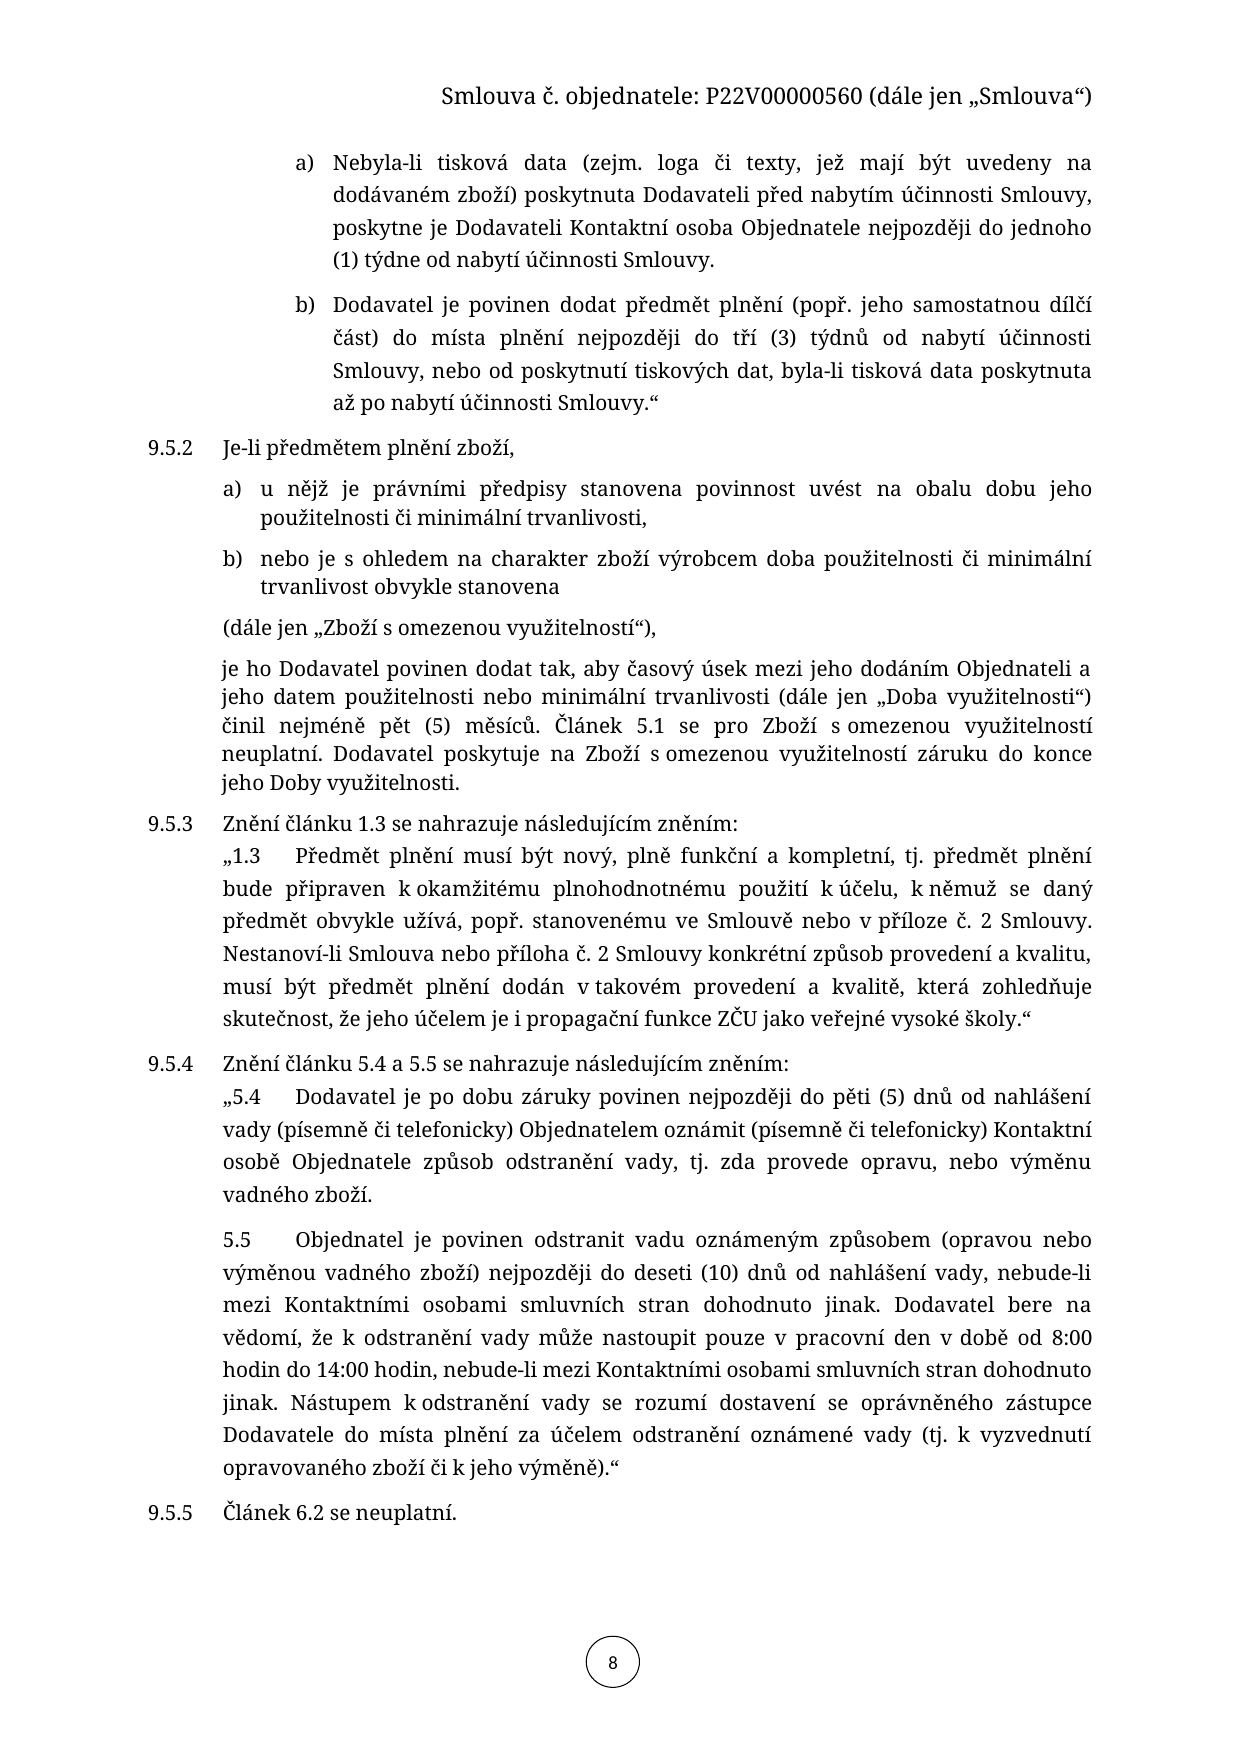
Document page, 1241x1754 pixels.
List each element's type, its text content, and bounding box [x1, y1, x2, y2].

list Je-li předmětem plnění zboží, [148, 433, 1093, 462]
list „1.3 Předmět plnění musí být nový, plně funkční a kompletní, tj. předmět plnění bude připraven k okamžitému plnohodnotnému použití k účelu, k němuž se daný předmět obvykle užívá, popř. stanovenému ve Smlouvě nebo v příloze č. 2 Smlouvy. Nestanoví-li Smlouva nebo příloha č. 2 Smlouvy konkrétní způsob provedení a kvalitu, musí být předmět plnění dodán v takovém provedení a kvalitě, která zohledňuje skutečnost, že jeho účelem je i propagační funkce ZČU jako veřejné vysoké školy.“ [223, 841, 1093, 1033]
list u nějž je právními předpisy stanovena povinnost uvést na obalu dobu jeho použitelnosti či minimální trvanlivosti, [223, 474, 1093, 531]
list Dodavatel je povinen dodat předmět plnění (popř. jeho samostatnou dílčí část) do místa plnění nejpozději do tří (3) týdnů od nabytí účinnosti Smlouvy, nebo od poskytnutí tiskových dat, byla-li tisková data poskytnuta až po nabytí účinnosti Smlouvy.“ [295, 291, 1093, 417]
list Znění článku 1.3 se nahrazuje následujícím zněním: [148, 809, 1093, 837]
list „5.4 Dodavatel je po dobu záruky povinen nejpozději do pěti (5) dnů od nahlášení vady (písemně či telefonicky) Objednatelem oznámit (písemně či telefonicky) Kontaktní osobě Objednatele způsob odstranění vady, tj. zda provede opravu, nebo výměnu vadného zboží. [223, 1082, 1093, 1208]
list 5.5 Objednatel je povinen odstranit vadu oznámeným způsobem (opravou nebo výměnou vadného zboží) nejpozději do deseti (10) dnů od nahlášení vady, nebude-li mezi Kontaktními osobami smluvních stran dohodnuto jinak. Dodavatel bere na vědomí, že k odstranění vady může nastoupit pouze v pracovní den v době od 8:00 hodin do 14:00 hodin, nebude-li mezi Kontaktními osobami smluvních stran dohodnuto jinak. Nástupem k odstranění vady se rozumí dostavení se oprávněného zástupce Dodavatele do místa plnění za účelem odstranění oznámené vady (tj. k vyzvednutí opravovaného zboží či k jeho výměně).“ [223, 1225, 1093, 1482]
text (dále jen „Zboží s omezenou využitelností“), [223, 613, 1093, 642]
list nebo je s ohledem na charakter zboží výrobcem doba použitelnosti či minimální trvanlivost obvykle stanovena [223, 544, 1093, 601]
list Článek 6.2 se neuplatní. [148, 1498, 1093, 1527]
text je ho Dodavatel povinen dodat tak, aby časový úsek mezi jeho dodáním Objednateli a jeho datem použitelnosti nebo minimální trvanlivosti (dále jen „Doba využitelnosti“) činil nejméně pět (5) měsíců. Článek 5.1 se pro Zboží s omezenou využitelností neuplatní. Dodavatel poskytuje na Zboží s omezenou využitelností záruku do konce jeho Doby využitelnosti. [221, 654, 1093, 796]
list Znění článku 5.4 a 5.5 se nahrazuje následujícím zněním: [148, 1049, 1093, 1078]
list Nebyla-li tisková data (zejm. loga či texty, jež mají být uvedeny na dodávaném zboží) poskytnuta Dodavateli před nabytím účinnosti Smlouvy, poskytne je Dodavateli Kontaktní osoba Objednatele nejpozději do jednoho (1) týdne od nabytí účinnosti Smlouvy. [295, 148, 1093, 274]
